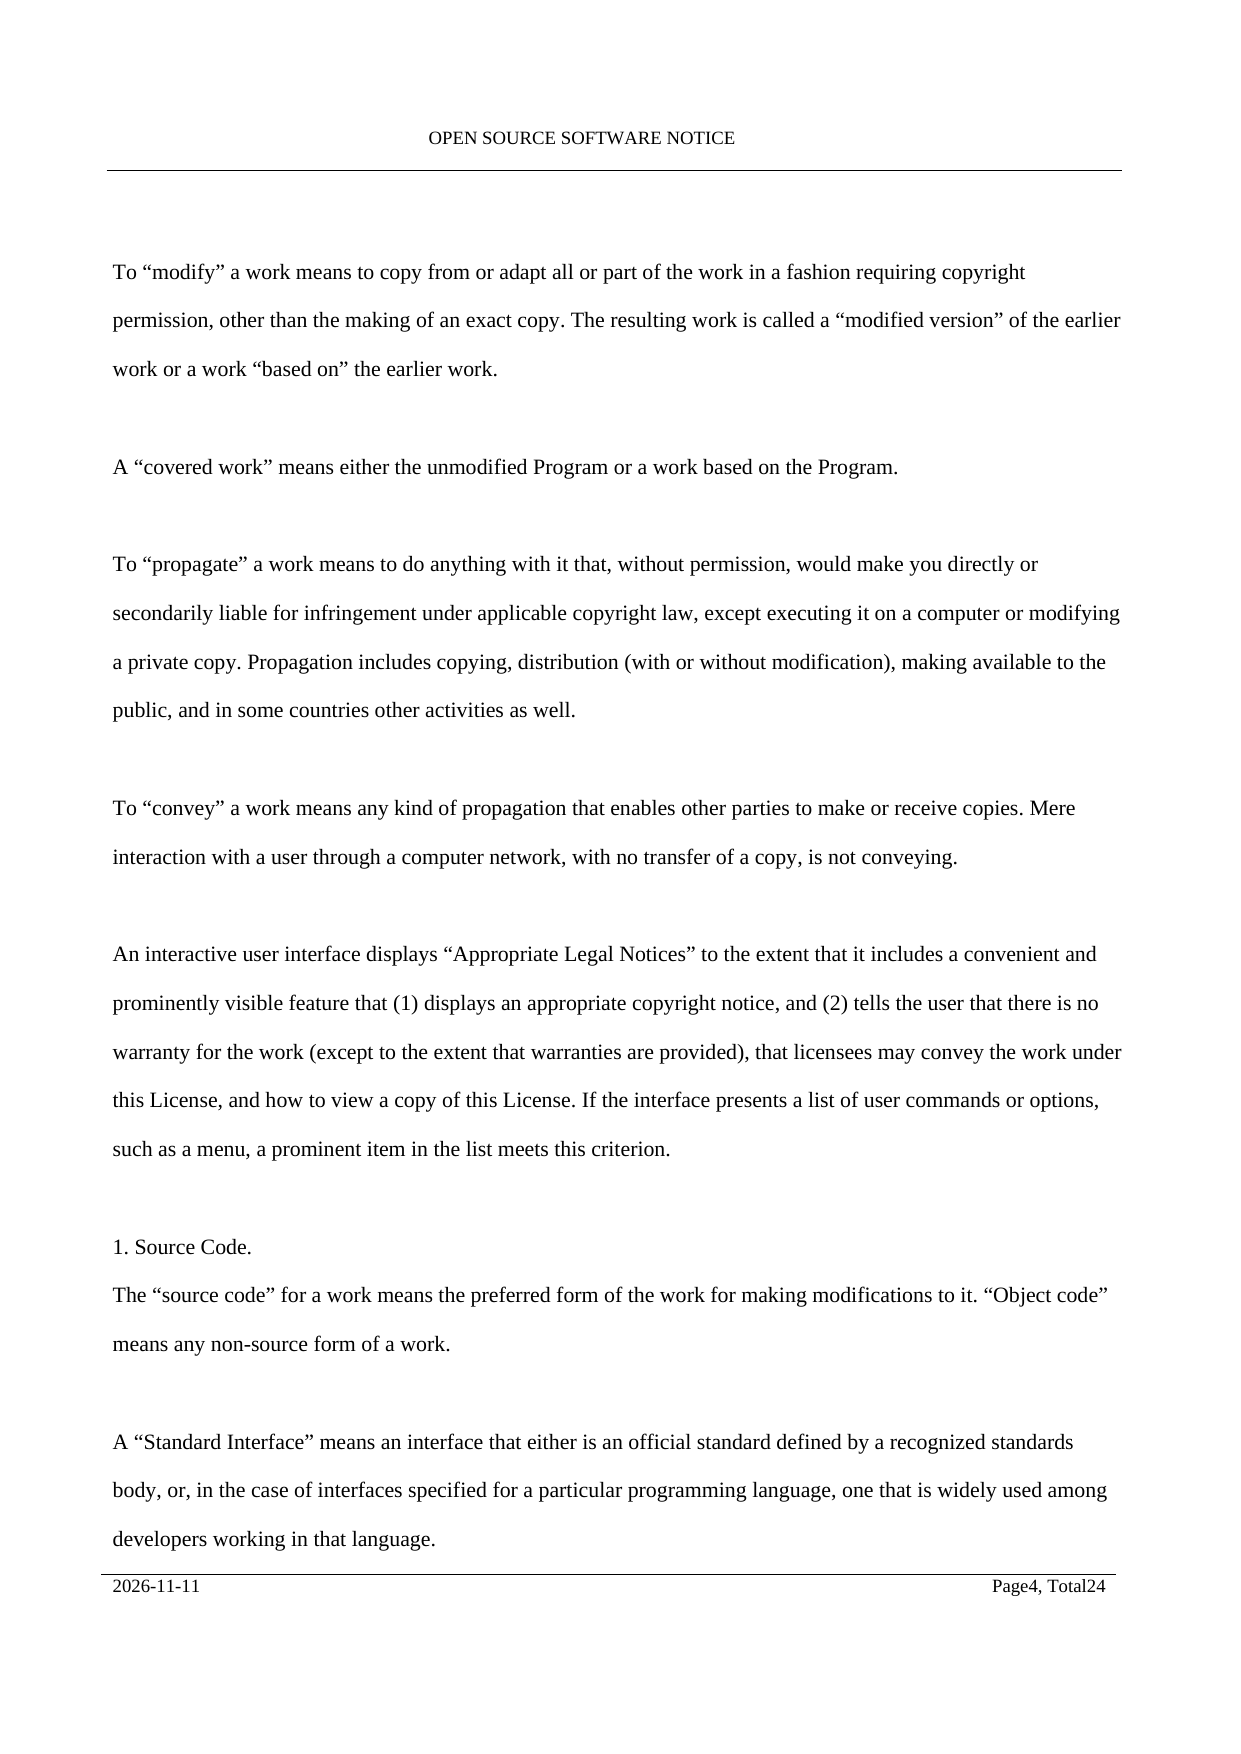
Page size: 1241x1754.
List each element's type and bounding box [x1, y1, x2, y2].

text [112, 206, 1128, 1555]
